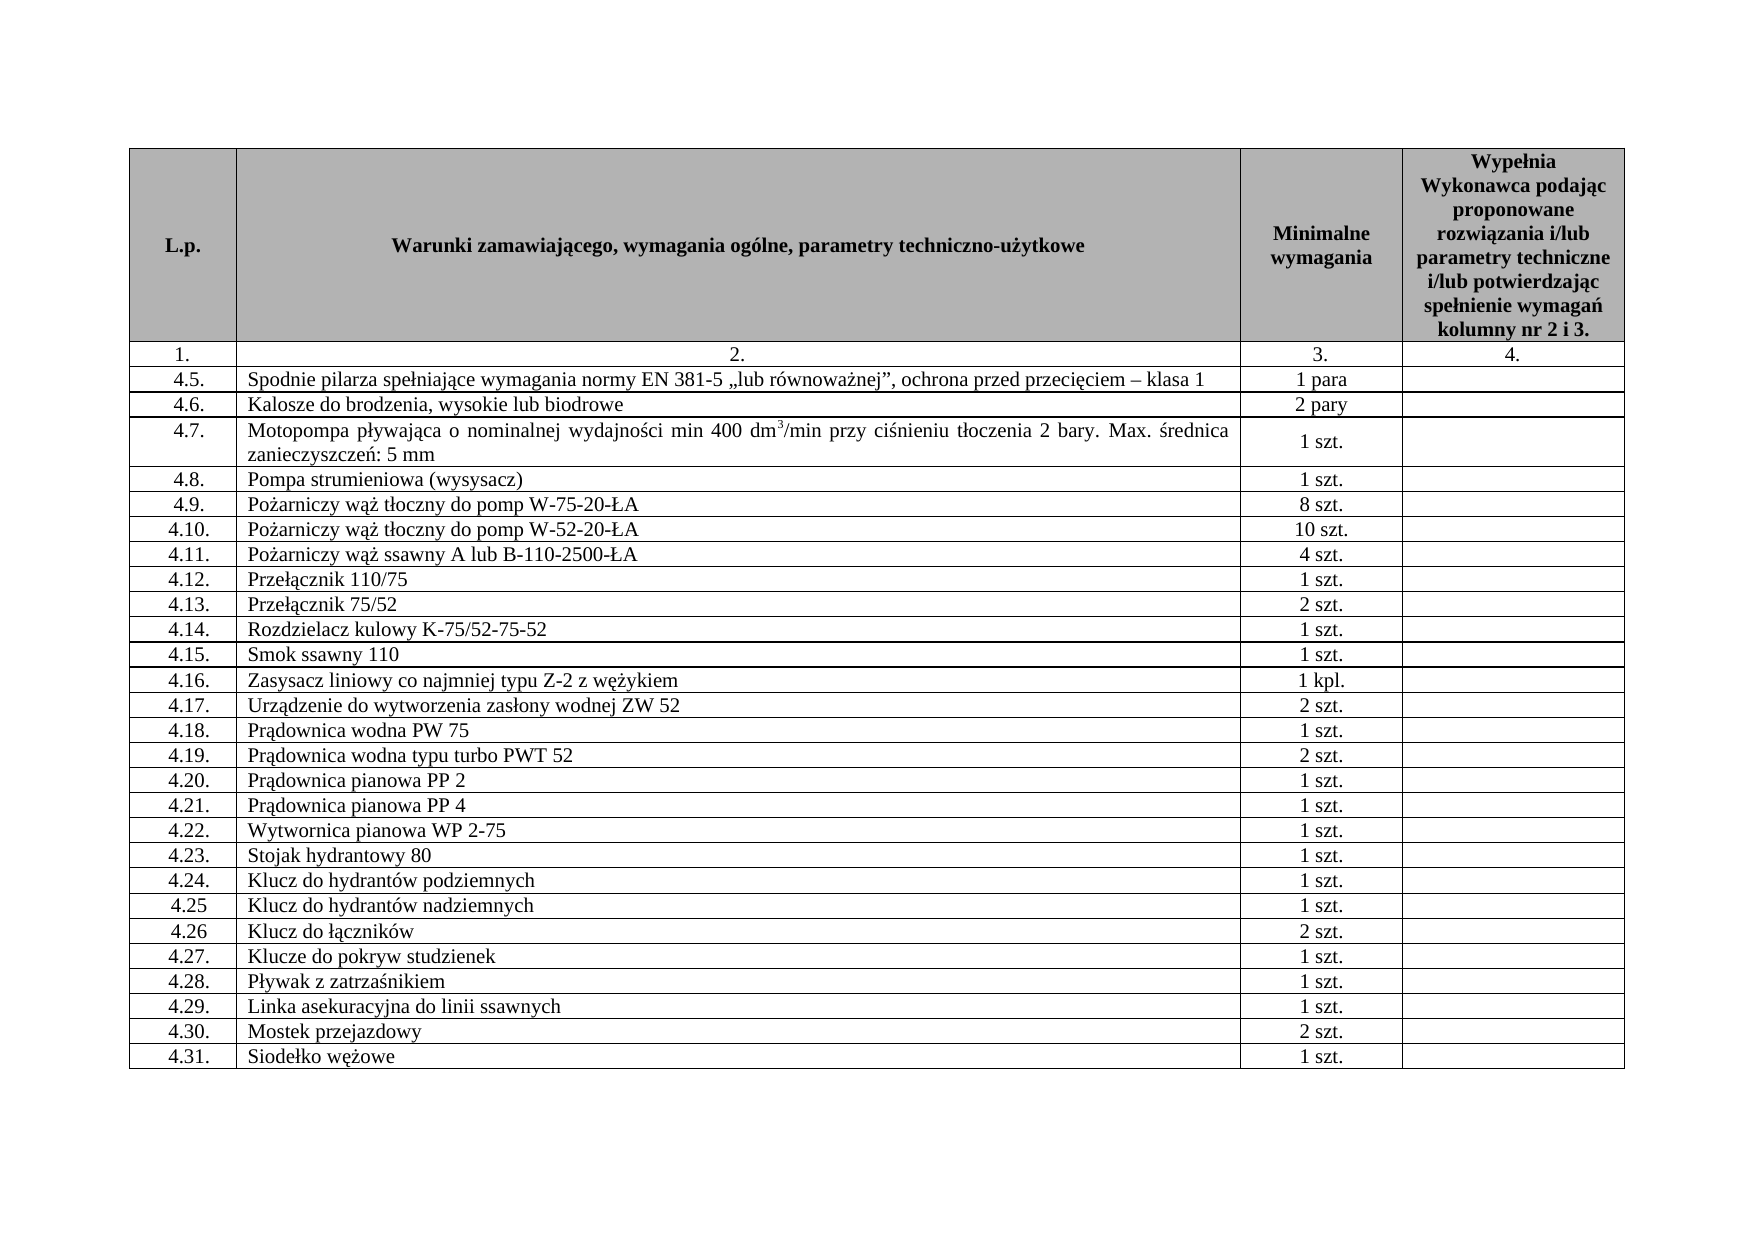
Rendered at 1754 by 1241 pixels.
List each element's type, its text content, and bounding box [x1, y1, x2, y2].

table_cell 4.5. [130, 367, 236, 391]
table_cell [1403, 542, 1624, 566]
table_cell 1 szt. [1241, 418, 1402, 466]
table_cell Pływak z zatrzaśnikiem [237, 969, 1240, 993]
table_cell 2 szt. [1241, 1019, 1402, 1043]
table_cell [1403, 718, 1624, 742]
table_cell Pożarniczy wąż tłoczny do pomp W-75-20-ŁA [237, 492, 1240, 516]
table_cell Przełącznik 110/75 [237, 567, 1240, 591]
table_header L.p. [130, 149, 236, 341]
table_cell [1403, 693, 1624, 717]
table_cell 4.8. [130, 467, 236, 491]
table_cell 1 szt. [1241, 843, 1402, 867]
table_cell [1403, 643, 1624, 666]
table_cell 4.26 [130, 919, 236, 943]
table_cell 2 szt. [1241, 919, 1402, 943]
table_cell 2 pary [1241, 393, 1402, 416]
table_cell [1403, 517, 1624, 541]
table_cell [1403, 843, 1624, 867]
table_header Warunki zamawiającego, wymagania ogólne, parametry techniczno-użytkowe [237, 149, 1240, 341]
table_cell [1403, 367, 1624, 391]
table_cell 4.12. [130, 567, 236, 591]
table_cell 4.25 [130, 894, 236, 917]
table_cell Klucz do hydrantów nadziemnych [237, 894, 1240, 917]
table_cell [1403, 592, 1624, 616]
table_cell Pożarniczy wąż ssawny A lub B-110-2500-ŁA [237, 542, 1240, 566]
table_cell 4.29. [130, 994, 236, 1018]
table_cell Zasysacz liniowy co najmniej typu Z-2 z wężykiem [237, 668, 1240, 692]
table_cell [1403, 894, 1624, 917]
table_cell 4.30. [130, 1019, 236, 1043]
table_cell 1 szt. [1241, 969, 1402, 993]
table_cell Prądownica wodna PW 75 [237, 718, 1240, 742]
table_cell [1403, 342, 1624, 366]
table_cell Stojak hydrantowy 80 [237, 843, 1240, 867]
table_cell Spodnie pilarza spełniające wymagania normy EN 381-5 „lub równoważnej”, ochrona przed przecięciem – klasa 1 [237, 367, 1240, 391]
table_cell Rozdzielacz kulowy K-75/52-75-52 [237, 617, 1240, 641]
table_cell [1403, 994, 1624, 1018]
table_cell 2 szt. [1241, 693, 1402, 717]
table_cell 4.16. [130, 668, 236, 692]
table_cell 1 szt. [1241, 718, 1402, 742]
table_cell [1403, 1044, 1624, 1068]
table_cell Mostek przejazdowy [237, 1019, 1240, 1043]
table_cell 4.9. [130, 492, 236, 516]
table_cell 4.21. [130, 793, 236, 817]
table_cell Kalosze do brodzenia, wysokie lub biodrowe [237, 393, 1240, 416]
table_cell [1403, 668, 1624, 692]
table_cell 4.13. [130, 592, 236, 616]
table_cell [1403, 944, 1624, 968]
table_cell Siodełko wężowe [237, 1044, 1240, 1068]
table_cell Klucze do pokryw studzienek [237, 944, 1240, 968]
table_cell [1241, 342, 1402, 366]
table_cell 1 szt. [1241, 467, 1402, 491]
table_cell 1 szt. [1241, 793, 1402, 817]
table_cell [1403, 919, 1624, 943]
table_cell [1403, 969, 1624, 993]
table_cell 4.27. [130, 944, 236, 968]
table_cell [1403, 768, 1624, 792]
table_cell 4.19. [130, 743, 236, 767]
table_cell Prądownica pianowa PP 2 [237, 768, 1240, 792]
table_cell 10 szt. [1241, 517, 1402, 541]
table_cell Przełącznik 75/52 [237, 592, 1240, 616]
table_cell 4.11. [130, 542, 236, 566]
table_cell 4.18. [130, 718, 236, 742]
table_cell 4.22. [130, 818, 236, 842]
table_cell 1 szt. [1241, 643, 1402, 666]
table_cell 1 szt. [1241, 894, 1402, 917]
table_cell 1 szt. [1241, 868, 1402, 892]
table_cell Pożarniczy wąż tłoczny do pomp W-52-20-ŁA [237, 517, 1240, 541]
table_cell [1403, 567, 1624, 591]
table_cell 4.31. [130, 1044, 236, 1068]
table_cell 8 szt. [1241, 492, 1402, 516]
table_cell Prądownica pianowa PP 4 [237, 793, 1240, 817]
table_cell [1403, 393, 1624, 416]
table_cell Pompa strumieniowa (wysysacz) [237, 467, 1240, 491]
table_cell [1403, 418, 1624, 466]
table_cell 4.17. [130, 693, 236, 717]
table_cell [1403, 743, 1624, 767]
table_cell 4.14. [130, 617, 236, 641]
table_cell 1 szt. [1241, 768, 1402, 792]
table_cell Wytwornica pianowa WP 2-75 [237, 818, 1240, 842]
table_header Minimalne wymagania [1241, 149, 1402, 341]
table_cell Linka asekuracyjna do linii ssawnych [237, 994, 1240, 1018]
table_cell 4.28. [130, 969, 236, 993]
table_cell 4.20. [130, 768, 236, 792]
table_header Wypełnia Wykonawca podając proponowane rozwiązania i/lub parametry techniczne i/lub potwierdzając spełnienie wymagań kolumny nr 2 i 3. [1403, 149, 1624, 341]
table_cell 1 szt. [1241, 1044, 1402, 1068]
table_cell [1403, 818, 1624, 842]
table_cell 4.24. [130, 868, 236, 892]
table_cell [1403, 492, 1624, 516]
table_cell 1 szt. [1241, 994, 1402, 1018]
table_cell Klucz do hydrantów podziemnych [237, 868, 1240, 892]
table_cell 4.15. [130, 643, 236, 666]
table_cell [130, 342, 236, 366]
table_cell Urządzenie do wytworzenia zasłony wodnej ZW 52 [237, 693, 1240, 717]
table_cell 2 szt. [1241, 743, 1402, 767]
table_cell 1 szt. [1241, 944, 1402, 968]
table_cell 1 szt. [1241, 567, 1402, 591]
table_cell [1403, 793, 1624, 817]
table_cell 1 szt. [1241, 617, 1402, 641]
table_cell [1403, 868, 1624, 892]
table_cell Smok ssawny 110 [237, 643, 1240, 666]
table_cell 4.10. [130, 517, 236, 541]
table_cell Prądownica wodna typu turbo PWT 52 [237, 743, 1240, 767]
table_cell 4.6. [130, 393, 236, 416]
table_cell 2 szt. [1241, 592, 1402, 616]
table_cell 4.23. [130, 843, 236, 867]
table_cell 4 szt. [1241, 542, 1402, 566]
table_cell [1403, 1019, 1624, 1043]
table_cell Klucz do łączników [237, 919, 1240, 943]
table_cell 1 para [1241, 367, 1402, 391]
table_cell 1 szt. [1241, 818, 1402, 842]
table_cell Motopompa pływająca o nominalnej wydajności min 400 dm3/min przy ciśnieniu tłoczenia 2 bary. Max. średnica zanieczyszczeń: 5 mm [237, 418, 1240, 466]
table_cell [1403, 617, 1624, 641]
table_cell 4.7. [130, 418, 236, 466]
table_cell 1 kpl. [1241, 668, 1402, 692]
table_cell [237, 342, 1240, 366]
table_cell [1403, 467, 1624, 491]
